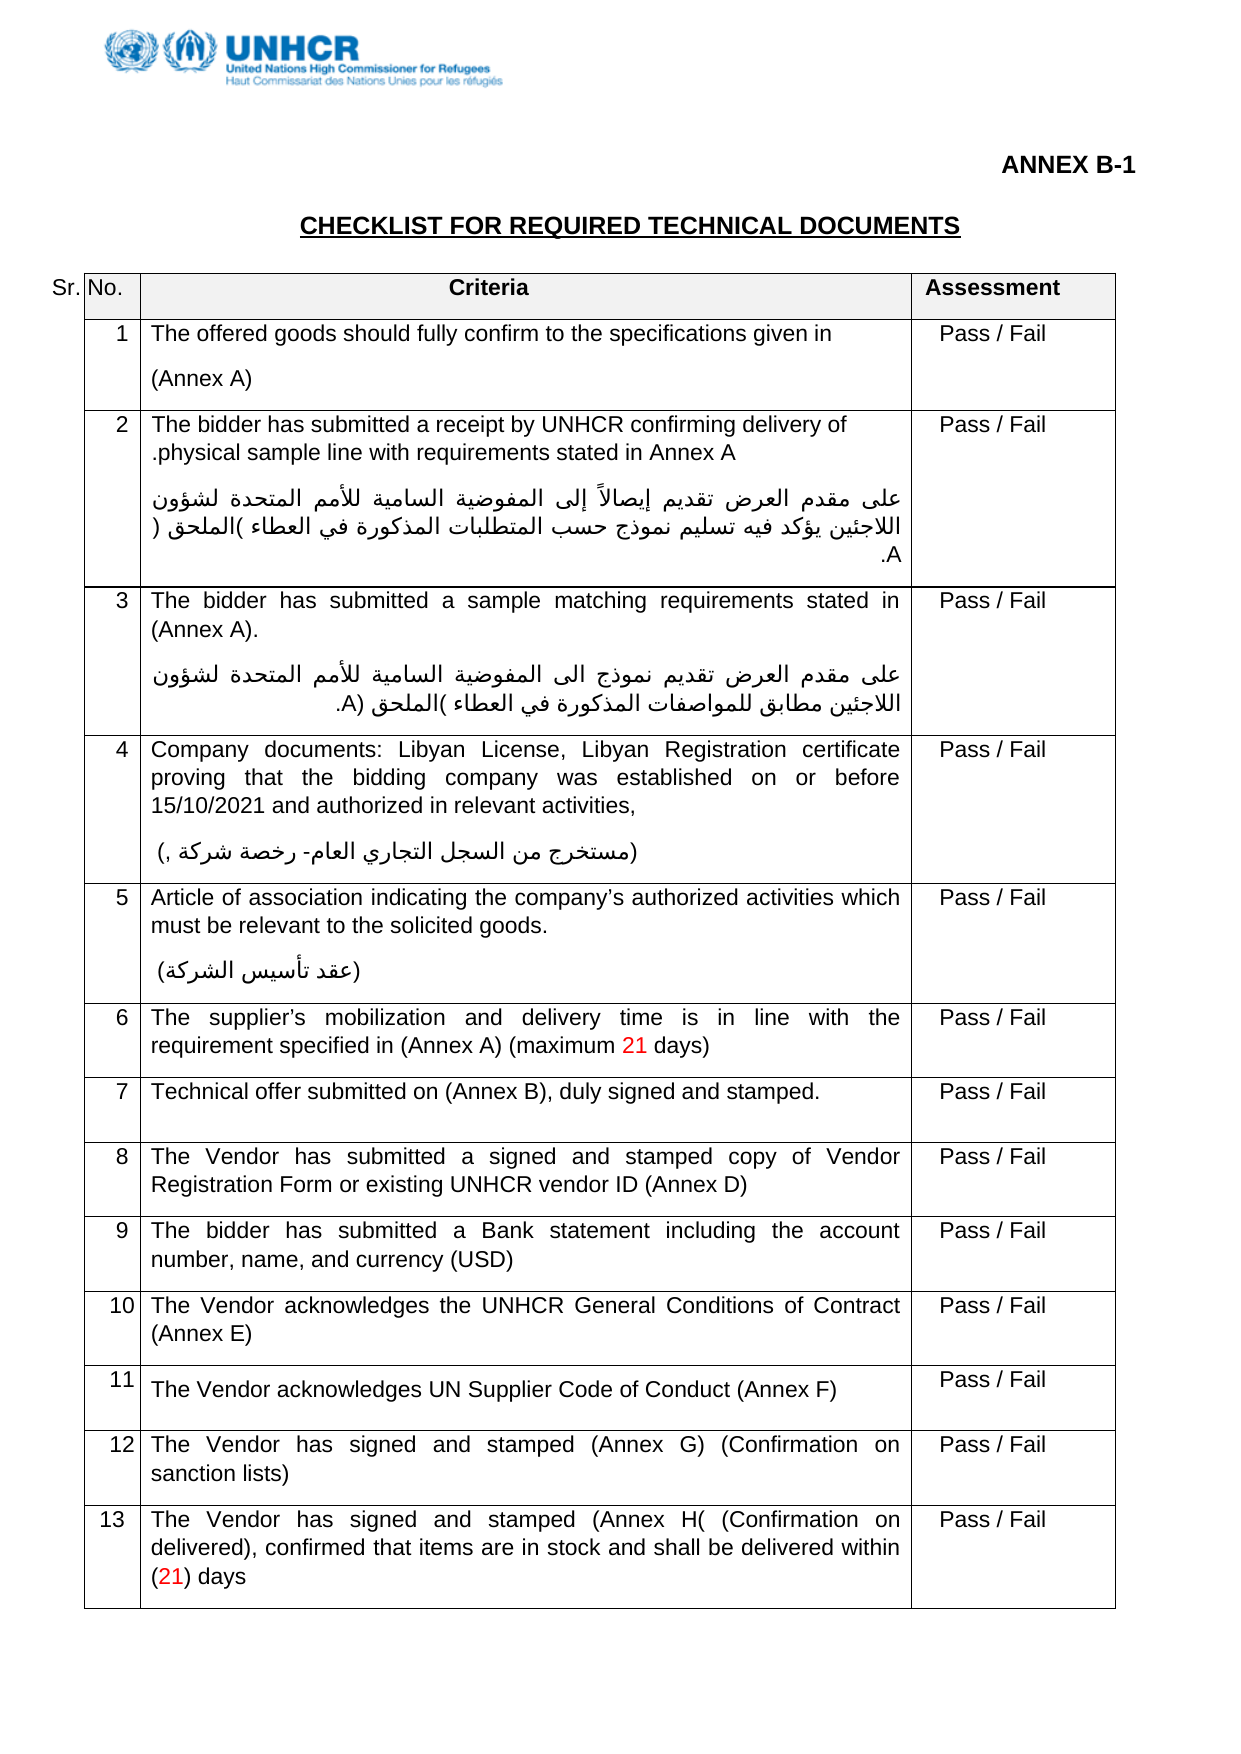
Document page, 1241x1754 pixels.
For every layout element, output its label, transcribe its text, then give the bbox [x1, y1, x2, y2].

table_cell The bidder has submitted a Bank statement including the account number, name, and currency (USD) [141, 1217, 911, 1291]
text ANNEX B-1 [150, 150, 1136, 179]
table_cell 5 [85, 884, 140, 1002]
table_cell Pass / Fail [912, 411, 1115, 586]
picture [100, 24, 504, 94]
table_cell The bidder has submitted a receipt by UNHCR confirming delivery of physical sample line with requirements stated in Annex A. على مقدم العرض تقديم إيصالاً إلى المفوضية السامية للأمم المتحدة لشؤون اللاجئين يؤكد فيه تسليم نموذج حسب المتطلبات المذكورة في العطاء )الملحق (A. [141, 411, 911, 586]
table_cell Pass / Fail [912, 1431, 1115, 1505]
table_cell 13 [85, 1506, 140, 1608]
table_cell 12 [85, 1431, 140, 1505]
table_cell The Vendor has submitted a signed and stamped copy of Vendor Registration Form or existing UNHCR vendor ID (Annex D) [141, 1143, 911, 1216]
table_cell Pass / Fail [912, 1217, 1115, 1291]
table_cell 1 [85, 320, 140, 410]
table_cell Technical offer submitted on (Annex B), duly signed and stamped. [141, 1078, 911, 1142]
table_cell Company documents: Libyan License, Libyan Registration certificate proving that the bidding company was established on or before 15/10/2021 and authorized in relevant activities, (, مستخرج من السجل التجاري العام- رخصة شركة) [141, 736, 911, 883]
table_cell Pass / Fail [912, 884, 1115, 1002]
table_cell The bidder has submitted a sample matching requirements stated in (Annex A). على مقدم العرض تقديم نموذج الى المفوضية السامية للأمم المتحدة لشؤون اللاجئين مطابق للمواصفات المذكورة في العطاء )الملحق (A. [141, 588, 911, 734]
table_header Sr. No. [85, 274, 140, 319]
table_cell 7 [85, 1078, 140, 1142]
table_cell 8 [85, 1143, 140, 1216]
table_cell 3 [85, 588, 140, 734]
table_cell 4 [85, 736, 140, 883]
table_cell Pass / Fail [912, 1506, 1115, 1608]
text CHECKLIST FOR REQUIRED TECHNICAL DOCUMENTS [299, 211, 1134, 240]
table_header Assessment [912, 274, 1115, 319]
table_cell Pass / Fail [912, 320, 1115, 410]
table_cell Pass / Fail [912, 1143, 1115, 1216]
table_cell The Vendor acknowledges the UNHCR General Conditions of Contract (Annex E) [141, 1292, 911, 1365]
table_cell The offered goods should fully confirm to the specifications given in (Annex A) [141, 320, 911, 410]
table_cell 9 [85, 1217, 140, 1291]
table_cell Pass / Fail [912, 1078, 1115, 1142]
table_cell Pass / Fail [912, 1004, 1115, 1077]
table_cell The supplier’s mobilization and delivery time is in line with the requirement specified in (Annex A) (maximum 21 days) [141, 1004, 911, 1077]
table_cell The Vendor acknowledges UN Supplier Code of Conduct (Annex F) [141, 1366, 911, 1430]
table_cell Article of association indicating the company’s authorized activities which must be relevant to the solicited goods. (عقد تأسيس الشركة) [141, 884, 911, 1002]
table_cell The Vendor has signed and stamped (Annex H( (Confirmation on delivered), confirmed that items are in stock and shall be delivered within (21) days [141, 1506, 911, 1608]
table_cell The Vendor has signed and stamped (Annex G) (Confirmation on sanction lists) [141, 1431, 911, 1505]
table_cell Pass / Fail [912, 736, 1115, 883]
table_cell 2 [85, 411, 140, 586]
table_cell 10 [85, 1292, 140, 1365]
table_cell Pass / Fail [912, 588, 1115, 734]
table_header Criteria [141, 274, 911, 319]
table_cell 11 [85, 1366, 140, 1430]
table_cell Pass / Fail [912, 1366, 1115, 1430]
table_cell 6 [85, 1004, 140, 1077]
table_cell Pass / Fail [912, 1292, 1115, 1365]
